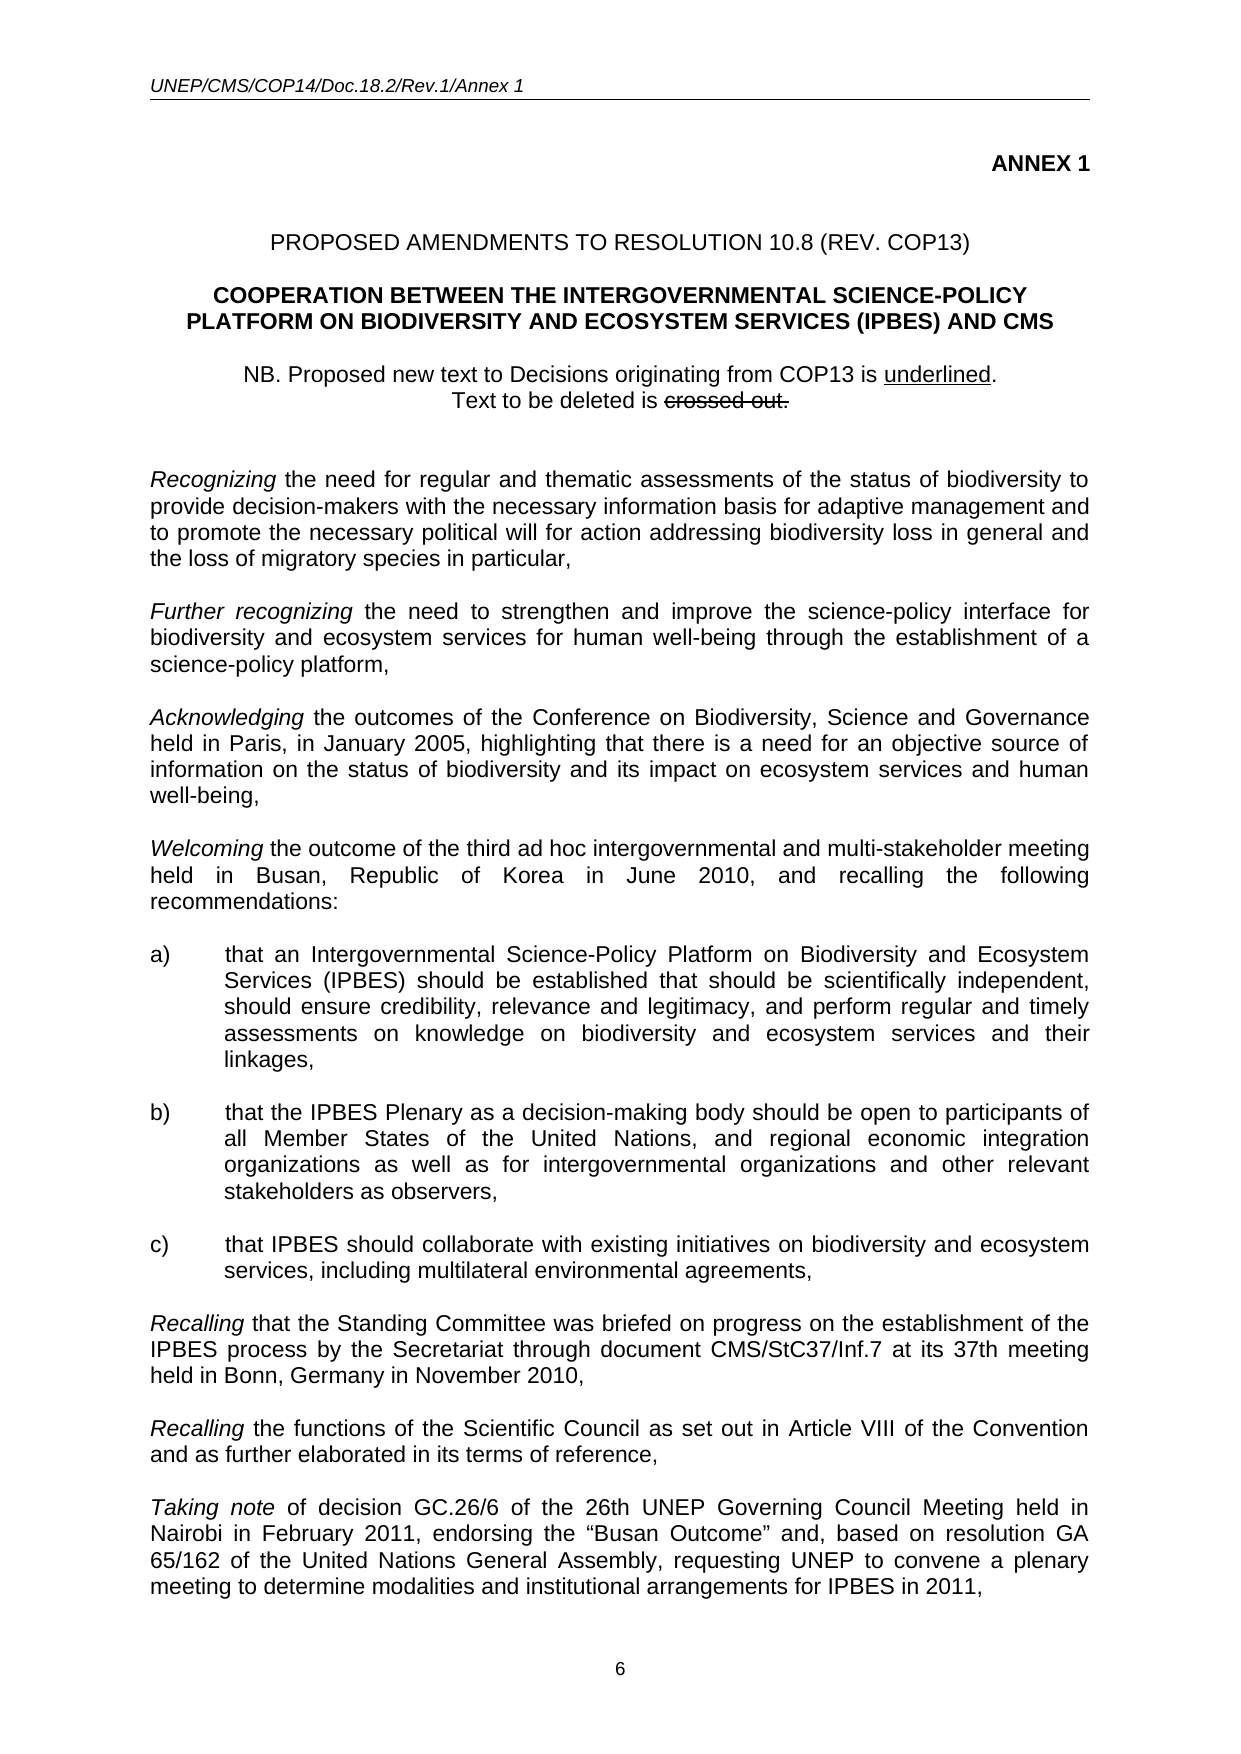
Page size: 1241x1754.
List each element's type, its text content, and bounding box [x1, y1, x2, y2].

text Recalling that the Standing Committee was briefed on progress on the establishment of the IPBES process by the Secretariat through document CMS/StC37/Inf.7 at its 37th meeting held in Bonn, Germany in November 2010, [150, 1309, 1090, 1389]
text NB. Proposed new text to Decisions originating from COP13 is underlined. [150, 361, 1090, 387]
text Recalling the functions of the Scientific Council as set out in Article VIII of the Convention and as further elaborated in its terms of reference, [150, 1415, 1090, 1468]
text Welcoming the outcome of the third ad hoc intergovernmental and multi-stakeholder meeting held in Busan, Republic of Korea in June 2010, and recalling the following recommendations: [150, 835, 1090, 914]
text Text to be deleted is crossed out. [150, 387, 1090, 413]
text Annex 1 [150, 150, 1090, 176]
text a) that an Intergovernmental Science-Policy Platform on Biodiversity and Ecosystem Services (IPBES) should be established that should be scientifically independent, should ensure credibility, relevance and legitimacy, and perform regular and timely assessments on knowledge on biodiversity and ecosystem services and their linkages, [150, 941, 1090, 1072]
text Recognizing the need for regular and thematic assessments of the status of biodiversity to provide decision-makers with the necessary information basis for adaptive management and to promote the necessary political will for action addressing biodiversity loss in general and the loss of migratory species in particular, [150, 466, 1090, 572]
text Taking note of decision GC.26/6 of the 26th UNEP Governing Council Meeting held in Nairobi in February 2011, endorsing the “Busan Outcome” and, based on resolution GA 65/162 of the United Nations General Assembly, requesting UNEP to convene a plenary meeting to determine modalities and institutional arrangements for IPBES in 2011, [150, 1494, 1090, 1599]
text COOPERATION BETWEEN THE INTERGOVERNMENTAL SCIENCE-POLICY PLATFORM ON BIODIVERSITY AND ECOSYSTEM SERVICES (IPBES) AND CMS [150, 282, 1090, 334]
text c) that IPBES should collaborate with existing initiatives on biodiversity and ecosystem services, including multilateral environmental agreements, [150, 1231, 1090, 1283]
text Acknowledging the outcomes of the Conference on Biodiversity, Science and Governance held in Paris, in January 2005, highlighting that there is a need for an objective source of information on the status of biodiversity and its impact on ecosystem services and human well-being, [150, 703, 1090, 809]
text Further recognizing the need to strengthen and improve the science-policy interface for biodiversity and ecosystem services for human well-being through the establishment of a science-policy platform, [150, 598, 1090, 677]
text b) that the IPBES Plenary as a decision-making body should be open to participants of all Member States of the United Nations, and regional economic integration organizations as well as for intergovernmental organizations and other relevant stakeholders as observers, [150, 1099, 1090, 1204]
text PROPOSED AMENDMENTS TO RESOLUTION 10.8 (REV. COP13) [150, 229, 1090, 255]
